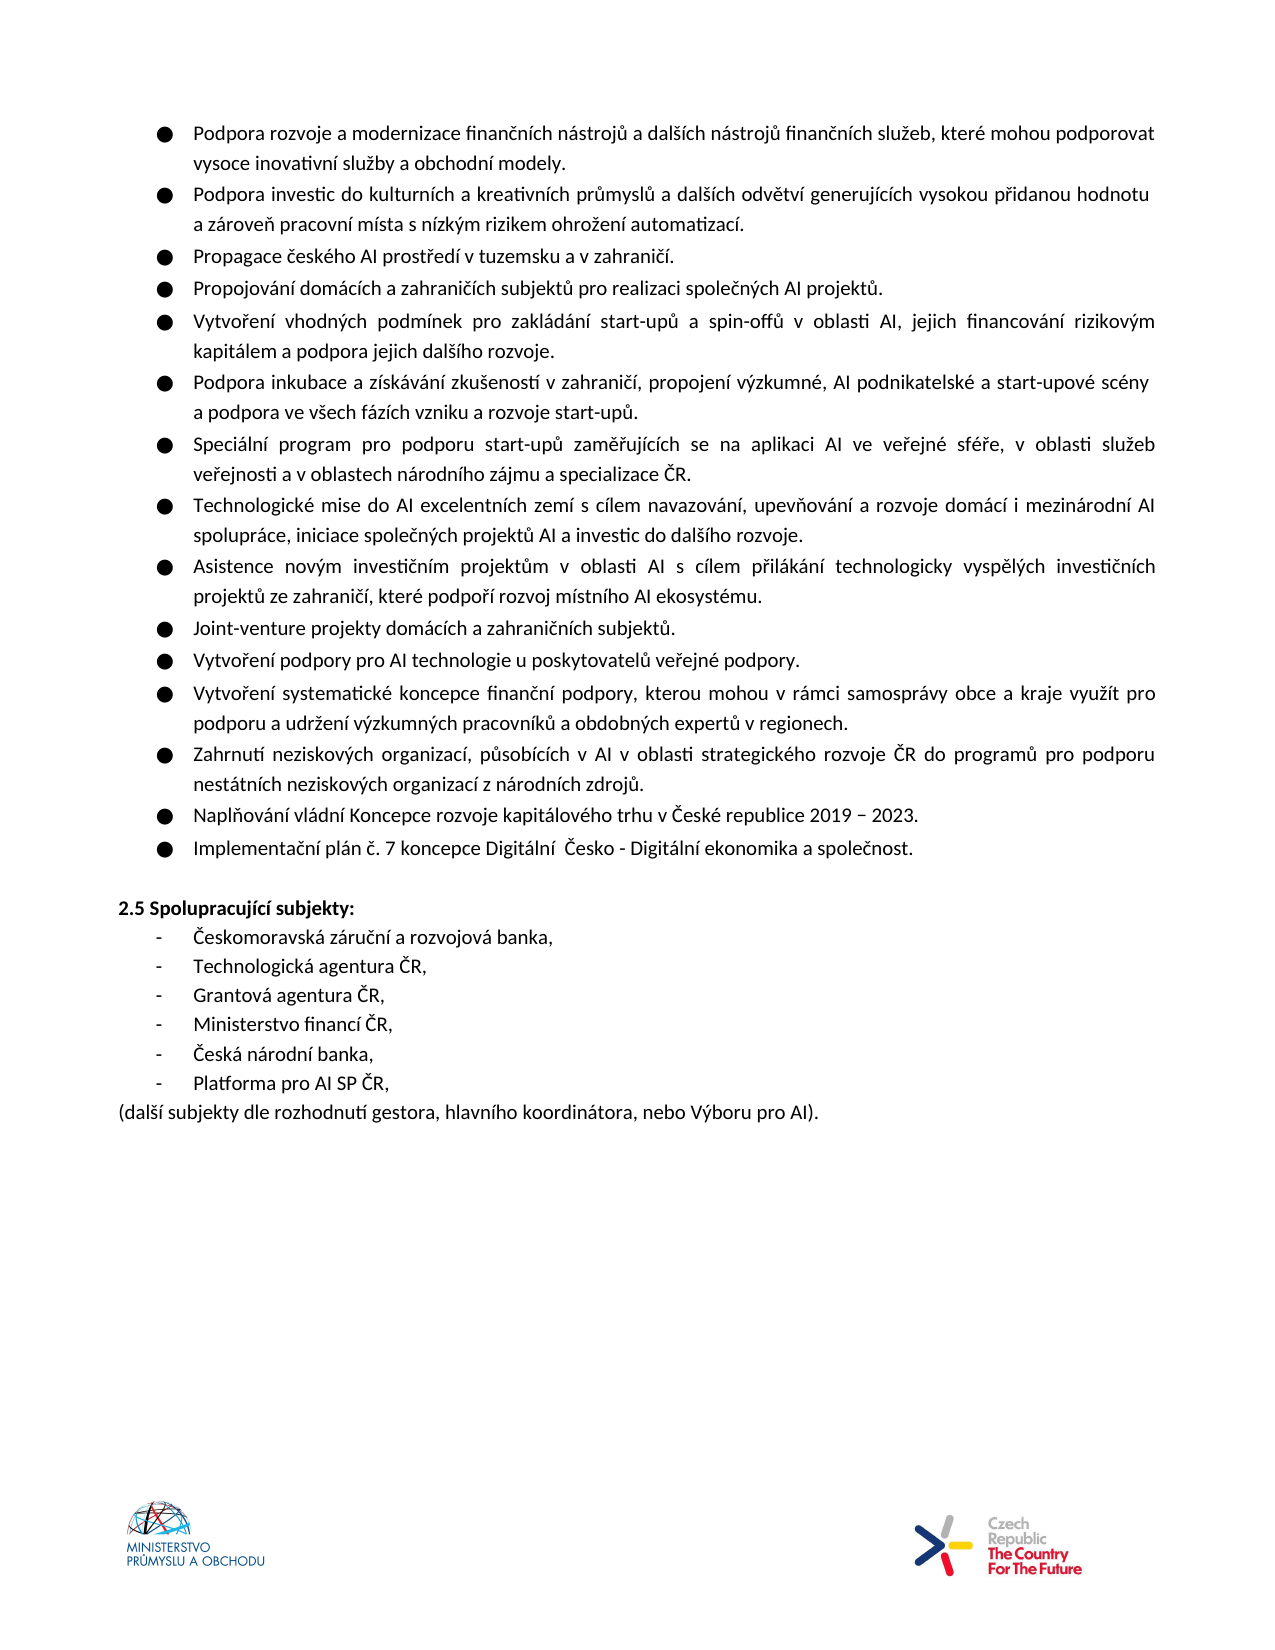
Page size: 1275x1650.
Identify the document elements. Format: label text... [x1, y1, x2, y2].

list Implementační plán č. 7 koncepce Digitální Česko - Digitální ekonomika a společnost. [156, 833, 1157, 862]
list Propagace českého AI prostředí v tuzemsku a v zahraničí. [156, 241, 1157, 269]
list Podpora rozvoje a modernizace finančních nástrojů a dalších nástrojů finančních služeb, které mohou podporovat vysoce inovativní služby a obchodní modely. [156, 118, 1157, 176]
list Českomoravská záruční a rozvojová banka, [156, 924, 1157, 949]
list Podpora inkubace a získávání zkušeností v zahraničí, propojení výzkumné, AI podnikatelské a start-upové scény a podpora ve všech fázích vzniku a rozvoje start-upů. [156, 367, 1157, 425]
list Grantová agentura ČR, [156, 982, 1157, 1008]
text 2.5 Spolupracující subjekty: [118, 895, 1157, 920]
list Platforma pro AI SP ČR, [156, 1070, 1157, 1095]
list Česká národní banka, [156, 1041, 1157, 1066]
picture [118, 1492, 273, 1575]
picture [888, 1479, 1105, 1612]
list Naplňování vládní Koncepce rozvoje kapitálového trhu v České republice 2019 − 2023. [156, 801, 1157, 829]
list Vytvoření vhodných podmínek pro zakládání start-upů a spin-offů v oblasti AI, jejich financování rizikovým kapitálem a podpora jejich dalšího rozvoje. [156, 306, 1157, 363]
list Propojování domácích a zahraničích subjektů pro realizaci společných AI projektů. [156, 273, 1157, 302]
list Technologické mise do AI excelentních zemí s cílem navazování, upevňování a rozvoje domácí i mezinárodní AI spolupráce, iniciace společných projektů AI a investic do dalšího rozvoje. [156, 490, 1157, 548]
text (další subjekty dle rozhodnutí gestora, hlavního koordinátora, nebo Výboru pro AI). [118, 1099, 1157, 1124]
list Podpora investic do kulturních a kreativních průmyslů a dalších odvětví generujících vysokou přidanou hodnotu a zároveň pracovní místa s nízkým rizikem ohrožení automatizací. [156, 179, 1157, 237]
list Vytvoření podpory pro AI technologie u poskytovatelů veřejné podpory. [156, 645, 1157, 674]
list Speciální program pro podporu start-upů zaměřujících se na aplikaci AI ve veřejné sféře, v oblasti služeb veřejnosti a v oblastech národního zájmu a specializace ČR. [156, 429, 1157, 486]
list Vytvoření systematické koncepce finanční podpory, kterou mohou v rámci samosprávy obce a kraje využít pro podporu a udržení výzkumných pracovníků a obdobných expertů v regionech. [156, 678, 1157, 736]
list Asistence novým investičním projektům v oblasti AI s cílem přilákání technologicky vyspělých investičních projektů ze zahraničí, které podpoří rozvoj místního AI ekosystému. [156, 551, 1157, 609]
list Zahrnutí neziskových organizací, působících v AI v oblasti strategického rozvoje ČR do programů pro podporu nestátních neziskových organizací z národních zdrojů. [156, 739, 1157, 797]
list Technologická agentura ČR, [156, 953, 1157, 979]
list Joint-venture projekty domácích a zahraničních subjektů. [156, 613, 1157, 641]
list Ministerstvo financí ČR, [156, 1012, 1157, 1037]
